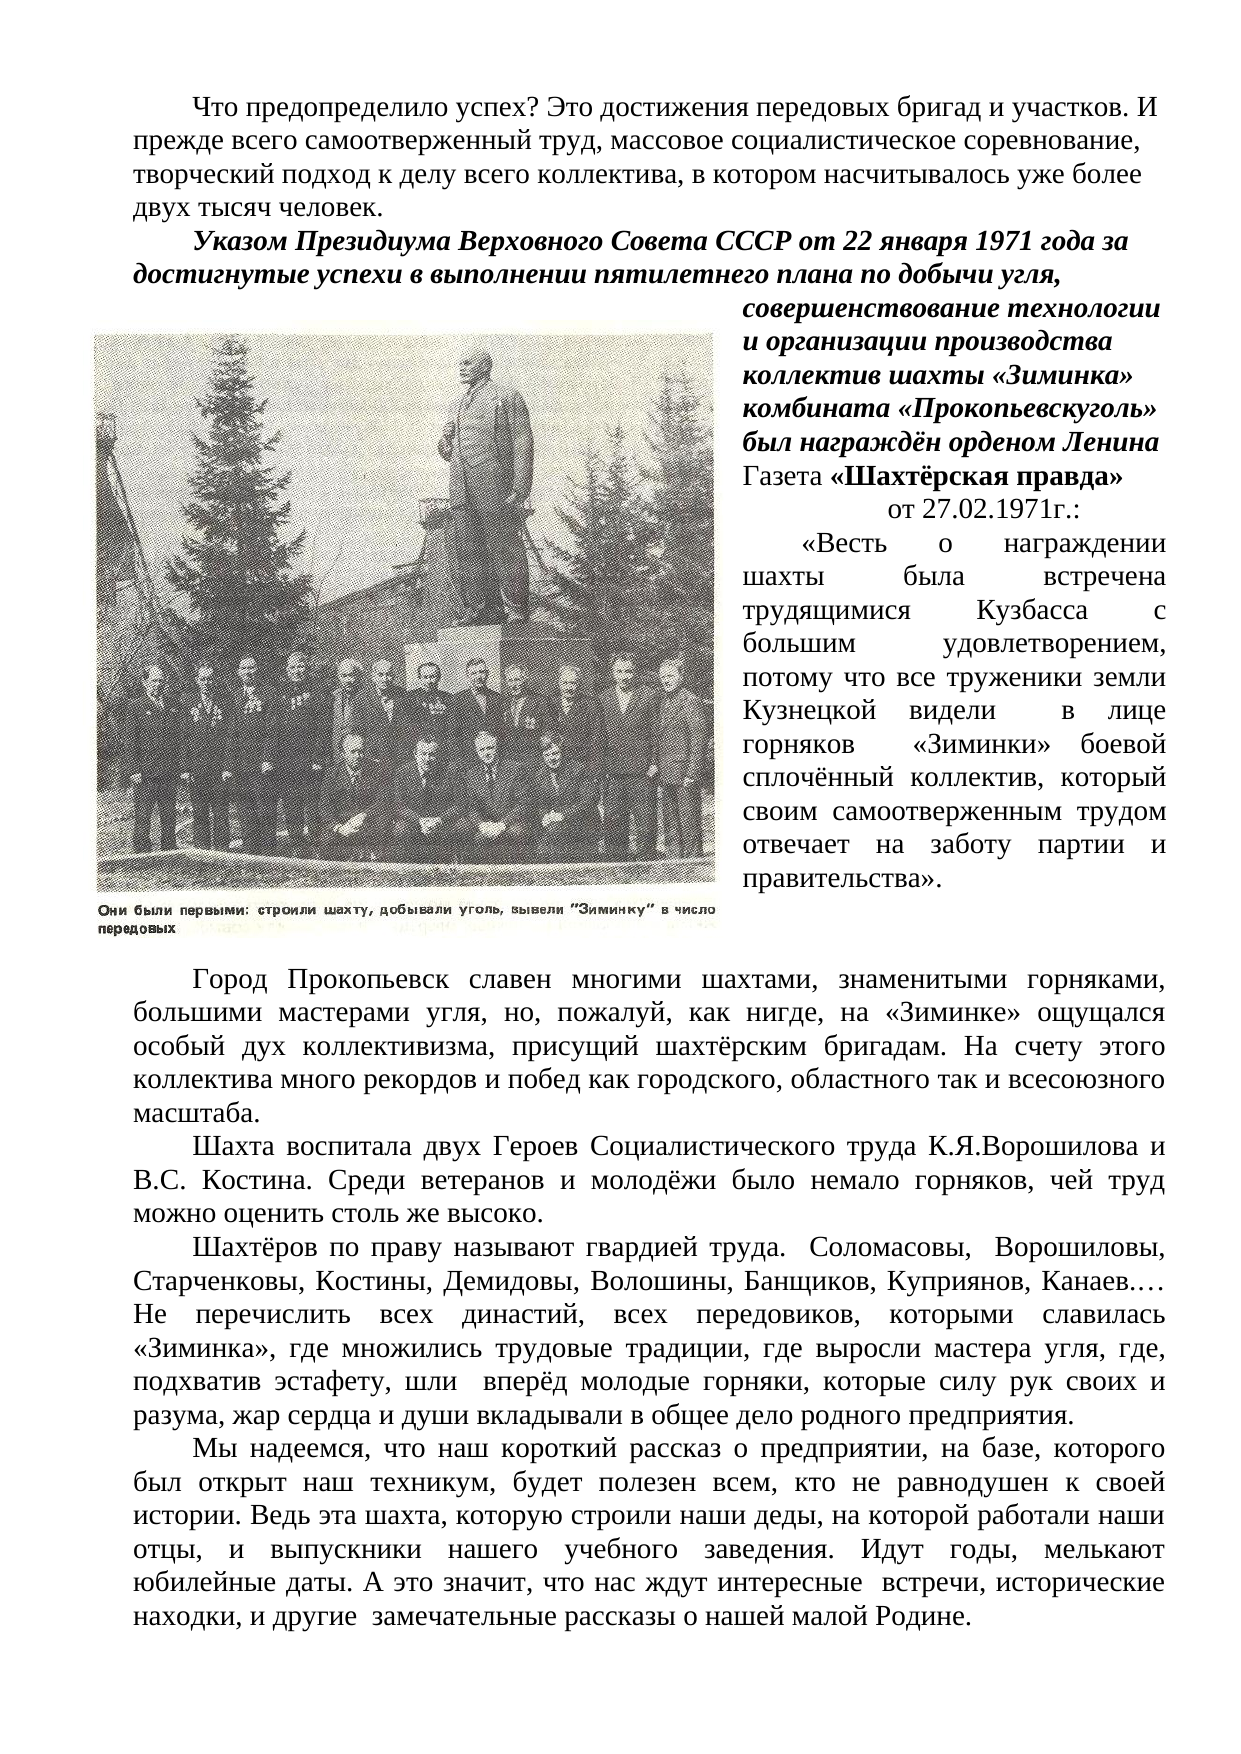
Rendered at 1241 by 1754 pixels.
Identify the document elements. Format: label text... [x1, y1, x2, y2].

text «Весть о награждении шахты была встречена трудящимися Кузбасса с большим удовлетворением, потому что все труженики земли Кузнецкой видели в лице горняков «Зиминки» боевой сплочённый коллектив, который своим самоотверженным трудом отвечает на заботу партии и правительства». [724, 391, 1167, 759]
text Шахта воспитала двух Героев Социалистического труда К.Я.Ворошилова и В.С. Костина. Среди ветеранов и молодёжи было немало горняков, чей труд можно оценить столь же высоко. [133, 994, 1167, 1095]
text от 27.02.1971г.: [724, 357, 1167, 391]
text Список литературы [133, 1564, 1167, 1598]
text Мы надеемся, что наш короткий рассказ о предприятии, на базе, которого был открыт наш техникум, будет полезен всем, кто не равнодушен к своей истории. Ведь эта шахта, которую строили наши деды, на которой работали наши отцы, и выпускники нашего учебного заведения. Идут годы, мелькают юбилейные даты. А это значит, что нас ждут интересные встречи, исторические находки, и другие замечательные рассказы о нашей малой Родине. [133, 1296, 1167, 1497]
text Шахтёров по праву называют гвардией труда. Соломасовы, Ворошиловы, Старченковы, Костины, Демидовы, Волошины, Банщиков, Куприянов, Канаев.… Не перечислить всех династий, всех передовиков, которыми славилась «Зиминка», где множились трудовые традиции, где выросли мастера угля, где, подхватив эстафету, шли вперёд молодые горняки, которые силу рук своих и разума, жар сердца и души вкладывали в общее дело родного предприятия. [133, 1095, 1167, 1296]
text Указом Президиума Верховного Совета СССР от 22 января 1971 года за достигнутые успехи в выполнении пятилетнего плана по добычи угля, совершенствование технологии и организации производства коллектив шахты «Зиминка» комбината «Прокопьевскуголь» был награждён орденом Ленина [133, 89, 1167, 323]
text Город Прокопьевск славен многими шахтами, знаменитыми горняками, большими мастерами угля, но, пожалуй, как нигде, на «Зиминке» ощущался особый дух коллективизма, присущий шахтёрским бригадам. На счету этого коллектива много рекордов и побед как городского, областного так и всесоюзного масштаба. [133, 827, 1167, 994]
picture [82, 186, 724, 802]
text Газета «Шахтёрская правда» [724, 323, 1167, 357]
